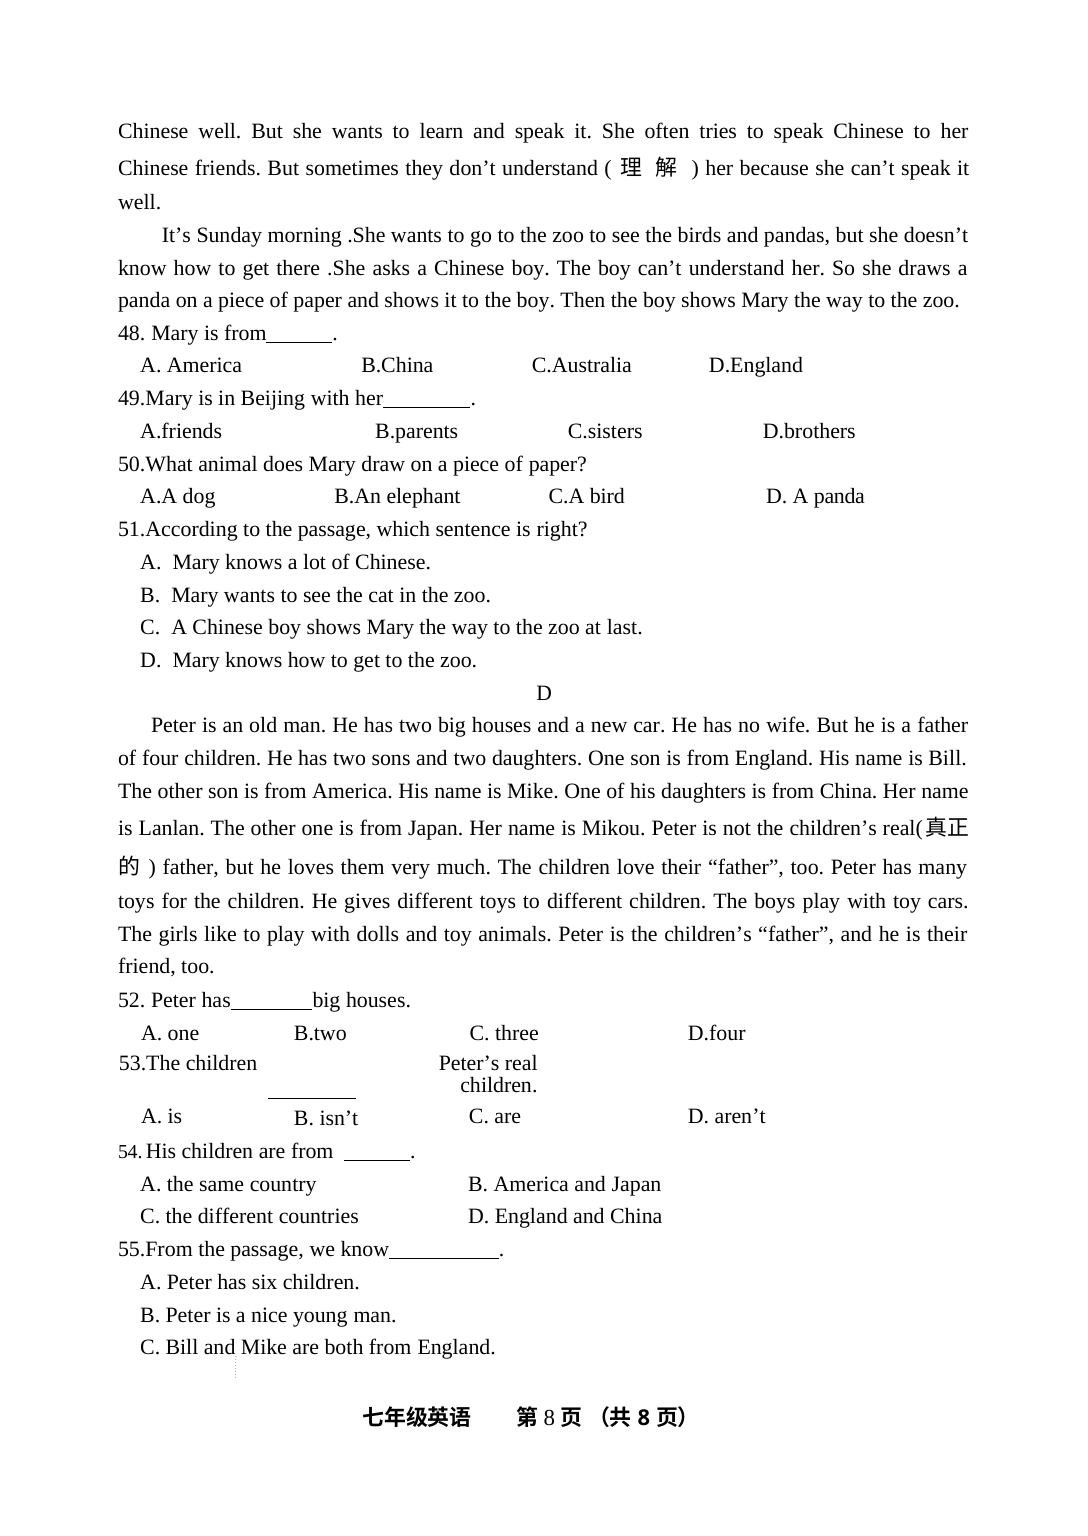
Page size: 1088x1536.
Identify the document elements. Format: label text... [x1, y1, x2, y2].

list A Chinese boy shows Mary the way to the zoo at last. [140, 614, 985, 639]
table_header B.two [268, 1021, 356, 1097]
text 52. Peter has big houses. [118, 987, 985, 1012]
list His children are from . [118, 1138, 985, 1163]
text C. the different countries D. England and China 55.From the passage, we know . [118, 1203, 664, 1261]
list Peter is a nice young man. [140, 1302, 985, 1327]
text A. America B.China C.Australia D.England 49.Mary is in Beijing with her . [118, 352, 804, 410]
table_header D.four [613, 1021, 770, 1097]
text It’s Sunday morning .She wants to go to the zoo to see the birds and pandas, but she doesn’t know how to get there .She asks a Chinese boy. The boy can’t understand her. So she draws a panda on a piece of paper and shows it to the boy. Then the boy shows Mary the way to the zoo. [118, 222, 970, 313]
text Peter is an old man. He has two big houses and a new car. He has no wife. But he is a father of four children. He has two sons and two daughters. One son is from England. His name is Bill. The other son is from America. His name is Mike. One of his daughters is from China. Her name is Lanlan. The other one is from Japan. Her name is Mikou. Peter is not the children’s real(真正的 ) father, but he loves them very much. The children love their “father”, too. Peter has many toys for the children. He gives different toys to different children. The boys play with toy cars. The girls like to play with dolls and toy animals. Peter is the children’s “father”, and he is their friend, too. [118, 712, 970, 978]
text A.friends B.parents C.sisters D.brothers 50.What animal does Mary draw on a piece of paper? [118, 418, 857, 476]
list Mary knows a lot of Chinese. [140, 549, 985, 574]
text A. the same country B. America and Japan [140, 1171, 985, 1196]
text D [102, 680, 985, 705]
table_cell D. aren’t [613, 1098, 770, 1130]
table_cell A. is [114, 1098, 268, 1130]
list Peter has six children. [140, 1269, 985, 1294]
list Mary wants to see the cat in the zoo. [140, 582, 985, 607]
text A.A dog B.An elephant C.A bird D. A panda 51.According to the passage, which sentence is right? [118, 483, 865, 541]
list Mary knows how to get to the zoo. [140, 647, 985, 672]
list Mary is from . [118, 320, 985, 345]
table_header C. three Peter’s real children. [356, 1021, 613, 1097]
text Chinese well. But she wants to learn and speak it. She often tries to speak Chinese to her Chinese friends. But sometimes they don’t understand ( 理 解 ) her because she can’t speak it well. [118, 118, 970, 214]
table_cell B. isn’t [268, 1099, 356, 1130]
table_header A. one 53.The children [114, 1021, 268, 1097]
table_cell C. are [356, 1098, 613, 1130]
list Bill and Mike are both from England. [140, 1334, 985, 1359]
